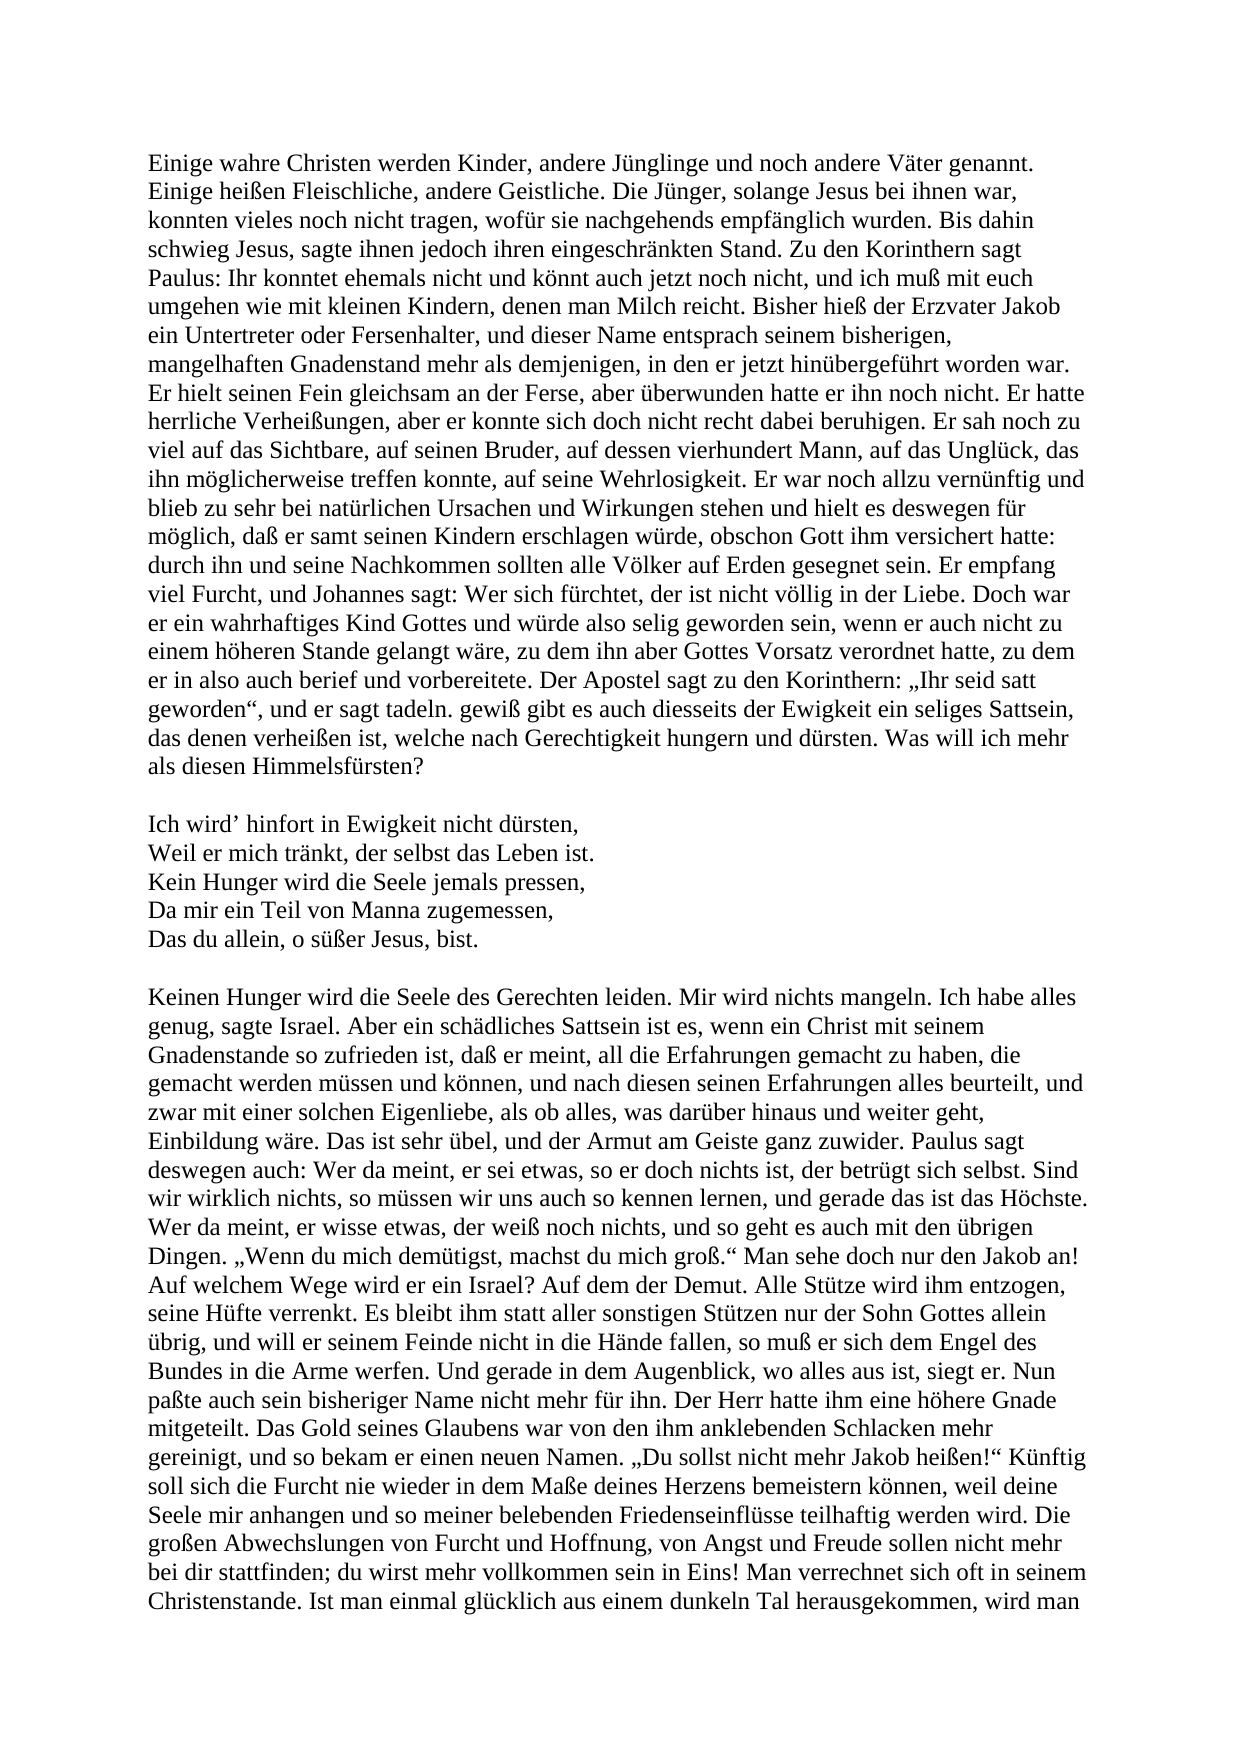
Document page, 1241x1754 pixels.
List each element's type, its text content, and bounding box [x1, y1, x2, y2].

text Einige wahre Christen werden Kinder, andere Jünglinge und noch andere Väter genannt. Einige heißen Fleischliche, andere Geistliche. Die Jünger, solange Jesus bei ihnen war, konnten vieles noch nicht tragen, wofür sie nachgehends empfänglich wurden. Bis dahin schwieg Jesus, sagte ihnen jedoch ihren eingeschränkten Stand. Zu den Korinthern sagt Paulus: Ihr konntet ehemals nicht und könnt auch jetzt noch nicht, und ich muß mit euch umgehen wie mit kleinen Kindern, denen man Milch reicht. Bisher hieß der Erzvater Jakob ein Untertreter oder Fersenhalter, und dieser Name entsprach seinem bisherigen, mangelhaften Gnadenstand mehr als demjenigen, in den er jetzt hinübergeführt worden war. Er hielt seinen Fein gleichsam an der Ferse, aber überwunden hatte er ihn noch nicht. Er hatte herrliche Verheißungen, aber er konnte sich doch nicht recht dabei beruhigen. Er sah noch zu viel auf das Sichtbare, auf seinen Bruder, auf dessen vierhundert Mann, auf das Unglück, das ihn möglicherweise treffen konnte, auf seine Wehrlosigkeit. Er war noch allzu vernünftig und blieb zu sehr bei natürlichen Ursachen und Wirkungen stehen und hielt es deswegen für möglich, daß er samt seinen Kindern erschlagen würde, obschon Gott ihm versichert hatte: durch ihn und seine Nachkommen sollten alle Völker auf Erden gesegnet sein. Er empfang viel Furcht, und Johannes sagt: Wer sich fürchtet, der ist nicht völlig in der Liebe. Doch war er ein wahrhaftiges Kind Gottes und würde also selig geworden sein, wenn er auch nicht zu einem höheren Stande gelangt wäre, zu dem ihn aber Gottes Vorsatz verordnet hatte, zu dem er in also auch berief und vorbereitete. Der Apostel sagt zu den Korinthern: „Ihr seid satt geworden“, und er sagt tadeln. gewiß gibt es auch diesseits der Ewigkeit ein seliges Sattsein, das denen verheißen ist, welche nach Gerechtigkeit hungern und dürsten. Was will ich mehr als diesen Himmelsfürsten? [148, 148, 1093, 780]
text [148, 982, 1093, 1615]
text Ich wird’ hinfort in Ewigkeit nicht dürsten, Weil er mich tränkt, der selbst das Leben ist. Kein Hunger wird die Seele jemals pressen, Da mir ein Teil von Manna zugemessen, Das du allein, o süßer Jesus, bist. [148, 809, 1093, 953]
